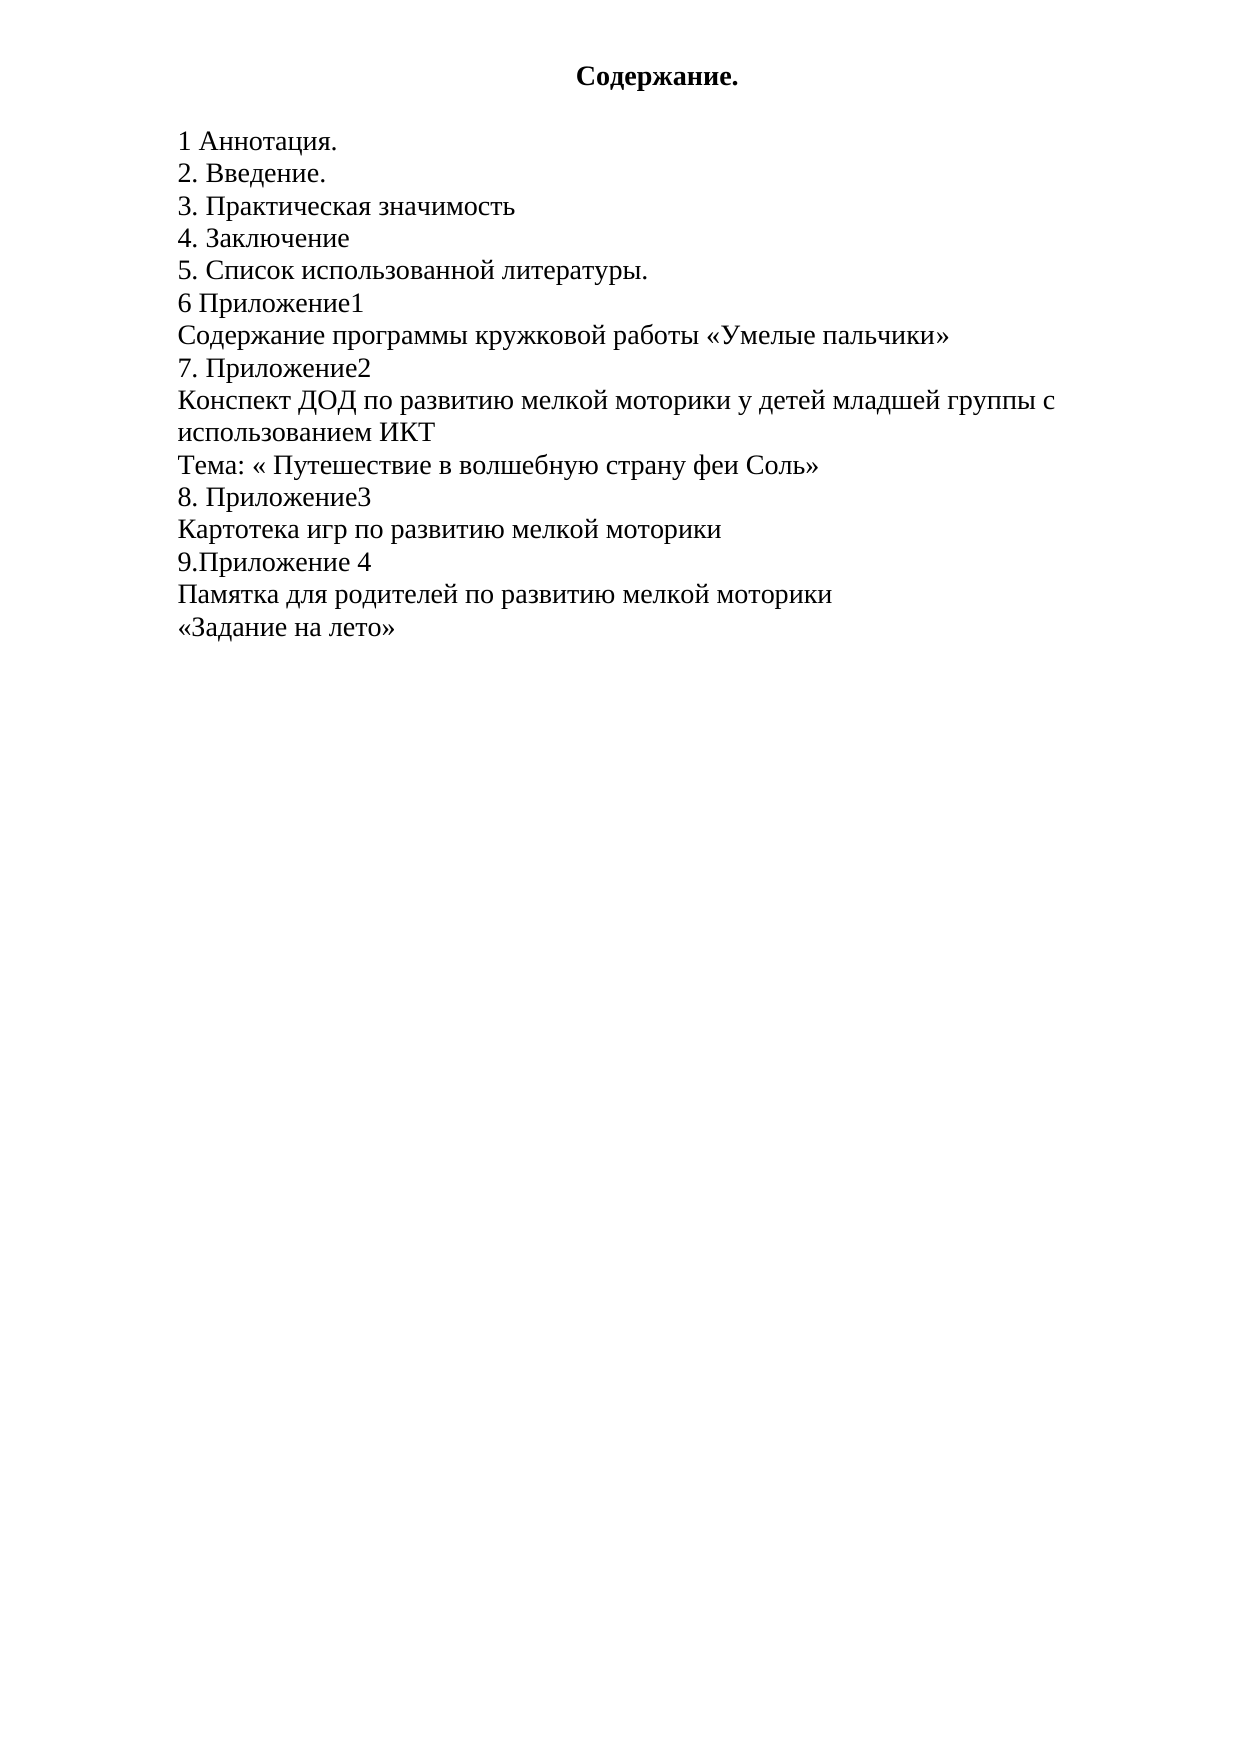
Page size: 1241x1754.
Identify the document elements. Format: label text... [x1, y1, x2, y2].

text 9.Приложение 4 [177, 545, 1137, 577]
text 6 Приложение1 [177, 286, 1137, 318]
text 1 Аннотация. 2. Введение. 3. Практическая значимость [177, 124, 1137, 221]
text Тема: « Путешествие в волшебную страну феи Соль» [177, 448, 1137, 480]
text «Задание на лето» [177, 610, 1137, 642]
text 7. Приложение2 [177, 351, 1137, 383]
text 4. Заключение 5. Список использованной литературы. [177, 221, 1137, 286]
text Картотека игр по развитию мелкой моторики [177, 513, 1137, 545]
text Конспект ДОД по развитию мелкой моторики у детей младшей группы с использованием ИКТ [177, 383, 1137, 448]
text 8. Приложение3 [177, 480, 1137, 513]
text Содержание. [177, 59, 1137, 91]
text Памятка для родителей по развитию мелкой моторики [177, 577, 1137, 610]
text Содержание программы кружковой работы «Умелые пальчики» [177, 318, 1137, 351]
